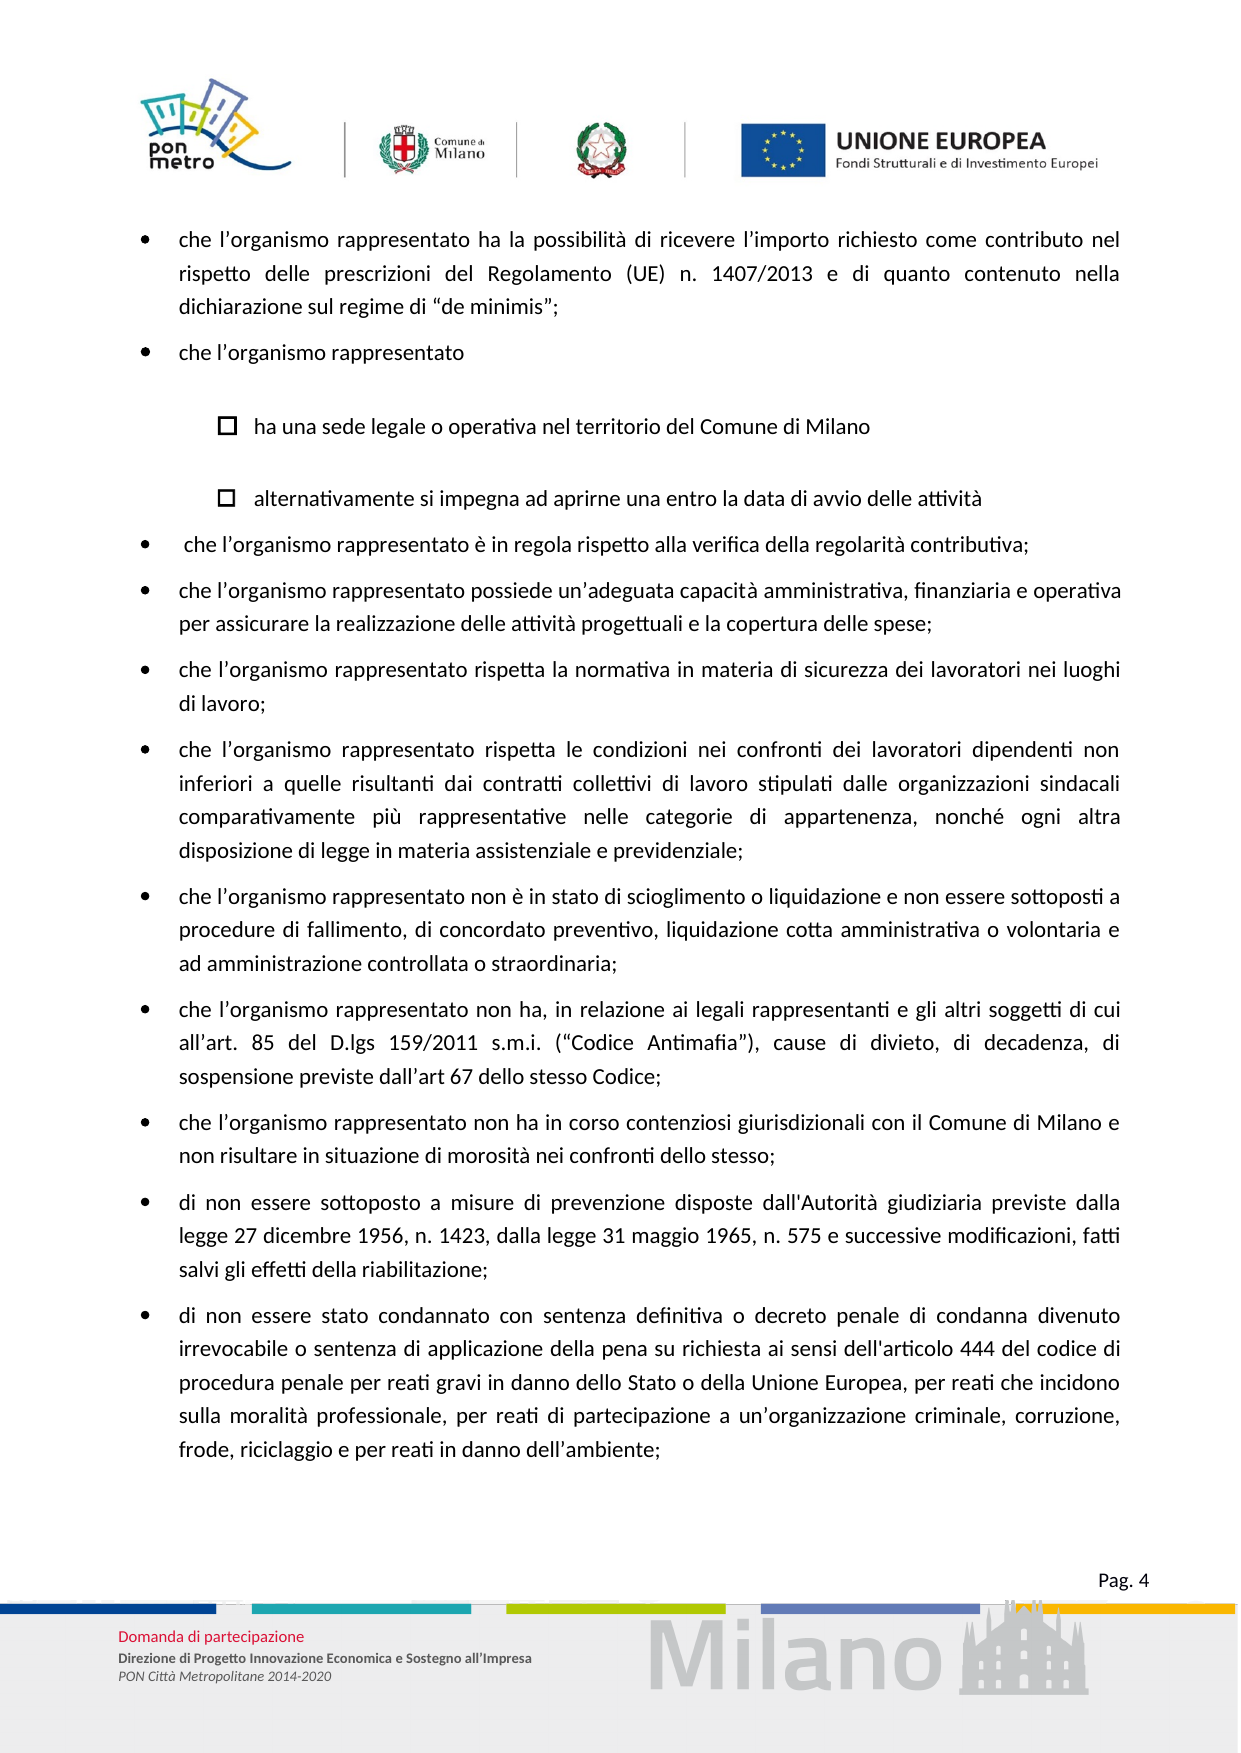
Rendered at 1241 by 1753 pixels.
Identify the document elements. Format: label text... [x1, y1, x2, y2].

picture [0, 1600, 1238, 1753]
list che l’organismo rappresentato ha la possibilità di ricevere l’importo richiesto come contributo nel rispetto delle prescrizioni del Regolamento (UE) n. 1407/2013 e di quanto contenuto nella dichiarazione sul regime di “de minimis”; [141, 225, 1122, 320]
list che l’organismo rappresentato rispetta la normativa in materia di sicurezza dei lavoratori nei luoghi di lavoro; [141, 656, 1122, 717]
list ha una sede legale o operativa nel territorio del Comune di Milano [216, 412, 1122, 440]
picture [118, 73, 1123, 188]
list di non essere sottoposto a misure di prevenzione disposte dall'Autorità giudiziaria previste dalla legge 27 dicembre 1956, n. 1423, dalla legge 31 maggio 1965, n. 575 e successive modificazioni, fatti salvi gli effetti della riabilitazione; [141, 1188, 1122, 1283]
list che l’organismo rappresentato è in regola rispetto alla verifica della regolarità contributiva; [141, 530, 1122, 558]
list di non essere stato condannato con sentenza definitiva o decreto penale di condanna divenuto irrevocabile o sentenza di applicazione della pena su richiesta ai sensi dell'articolo 444 del codice di procedura penale per reati gravi in danno dello Stato o della Unione Europea, per reati che incidono sulla moralità professionale, per reati di partecipazione a un’organizzazione criminale, corruzione, frode, riciclaggio e per reati in danno dell’ambiente; [141, 1301, 1122, 1463]
list che l’organismo rappresentato non ha in corso contenziosi giurisdizionali con il Comune di Milano e non risultare in situazione di morosità nei confronti dello stesso; [141, 1108, 1122, 1169]
list che l’organismo rappresentato non è in stato di scioglimento o liquidazione e non essere sottoposti a procedure di fallimento, di concordato preventivo, liquidazione cotta amministrativa o volontaria e ad amministrazione controllata o straordinaria; [141, 882, 1122, 977]
list alternativamente si impegna ad aprirne una entro la data di avvio delle attività [216, 484, 1122, 512]
list che l’organismo rappresentato rispetta le condizioni nei confronti dei lavoratori dipendenti non inferiori a quelle risultanti dai contratti collettivi di lavoro stipulati dalle organizzazioni sindacali comparativamente più rappresentative nelle categorie di appartenenza, nonché ogni altra disposizione di legge in materia assistenziale e previdenziale; [141, 735, 1122, 864]
list che l’organismo rappresentato [141, 338, 1122, 366]
list che l’organismo rappresentato non ha, in relazione ai legali rappresentanti e gli altri soggetti di cui all’art. 85 del D.lgs 159/2011 s.m.i. (“Codice Antimafia”), cause di divieto, di decadenza, di sospensione previste dall’art 67 dello stesso Codice; [141, 995, 1122, 1090]
list che l’organismo rappresentato possiede un’adeguata capacità amministrativa, finanziaria e operativa per assicurare la realizzazione delle attività progettuali e la copertura delle spese; [141, 576, 1122, 637]
